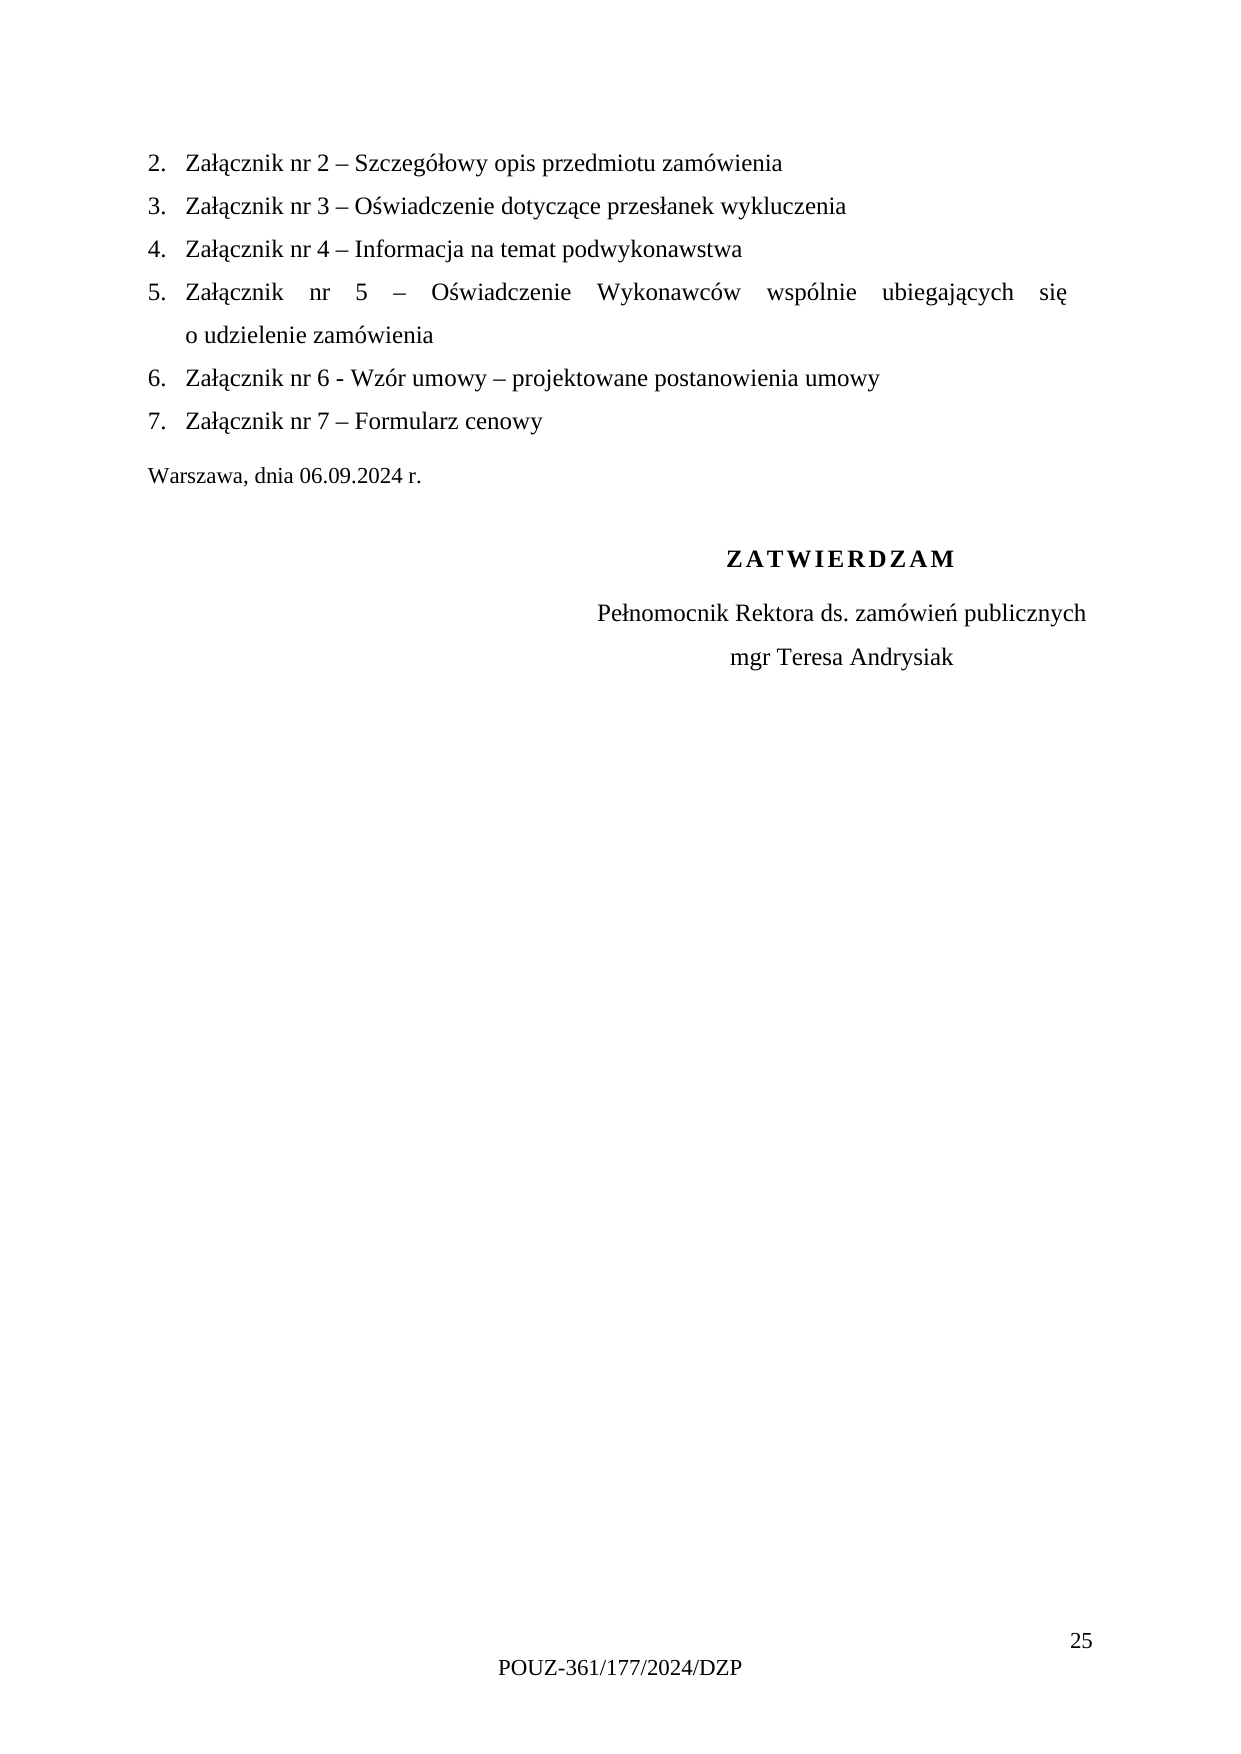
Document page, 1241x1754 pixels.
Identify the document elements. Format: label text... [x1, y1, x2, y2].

list Załącznik nr 2 – Szczegółowy opis przedmiotu zamówienia [148, 148, 1093, 176]
list Załącznik nr 6 - Wzór umowy – projektowane postanowienia umowy [148, 363, 1093, 392]
text mgr Teresa Andrysiak [591, 642, 1093, 670]
list Załącznik nr 7 – Formularz cenowy [148, 406, 1093, 435]
text ZATWIERDZAM [591, 544, 1093, 581]
text Warszawa, dnia 06.09.2024 r. [148, 462, 1093, 488]
list Załącznik nr 3 – Oświadczenie dotyczące przesłanek wykluczenia [148, 191, 1093, 219]
list Załącznik nr 4 – Informacja na temat podwykonawstwa [148, 234, 1093, 263]
list Załącznik nr 5 – Oświadczenie Wykonawców wspólnie ubiegających się o udzielenie zamówienia [148, 277, 1093, 349]
text Pełnomocnik Rektora ds. zamówień publicznych [591, 598, 1093, 627]
